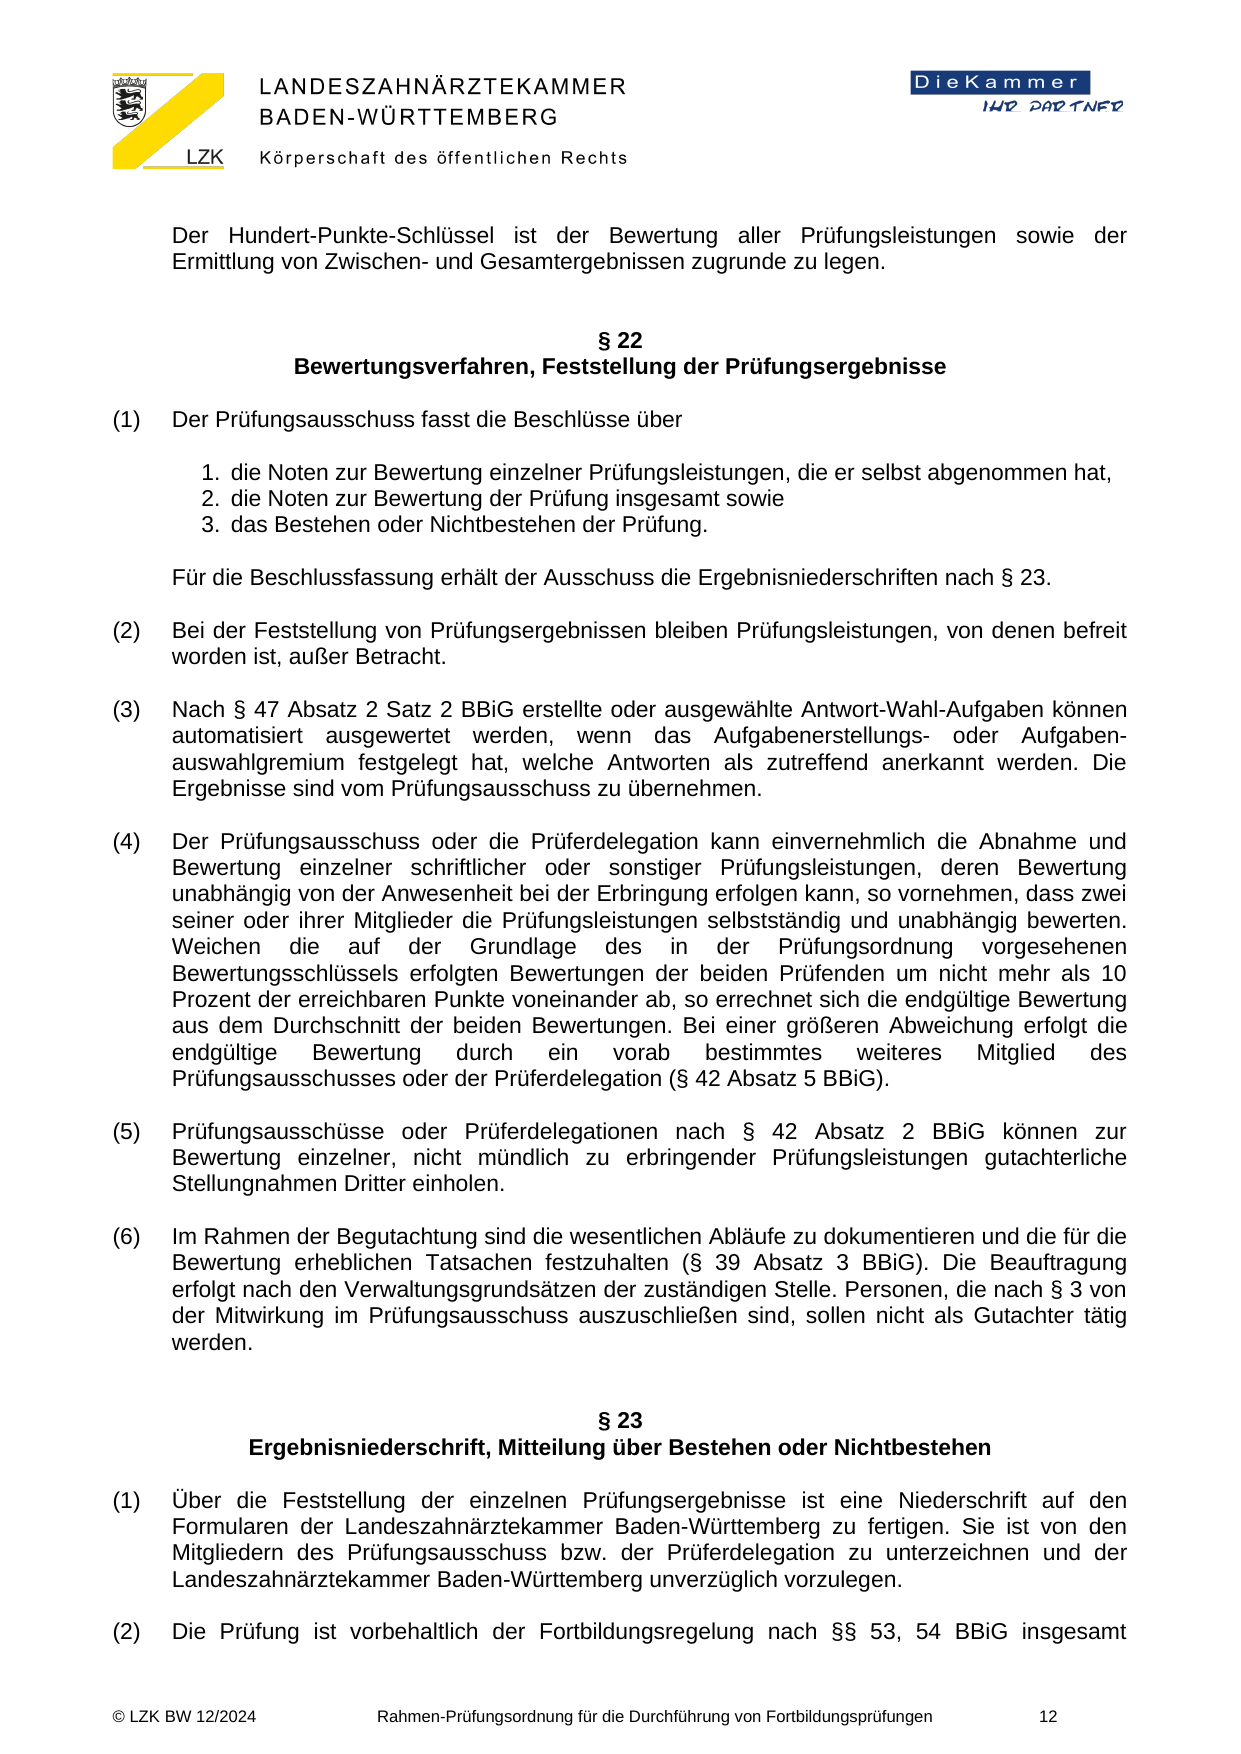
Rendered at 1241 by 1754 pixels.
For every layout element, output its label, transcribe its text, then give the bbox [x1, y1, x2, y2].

list Prüfungsausschüsse oder Prüferdelegationen nach § 42 Absatz 2 BBiG können zur Bewertung einzelner, nicht mündlich zu erbringender Prüfungsleistungen gutachterliche Stellungnahmen Dritter einholen. [112, 1118, 1128, 1197]
list Bei der Feststellung von Prüfungsergebnissen bleiben Prüfungsleistungen, von denen befreit worden ist, außer Betracht. [112, 617, 1128, 669]
text § 22 [112, 327, 1128, 353]
list die Noten zur Bewertung der Prüfung insgesamt sowie [201, 485, 1128, 511]
list das Bestehen oder Nichtbestehen der Prüfung. [201, 511, 1128, 538]
list Der Prüfungsausschuss fasst die Beschlüsse über [112, 406, 1128, 432]
text Für die Beschlussfassung erhält der Ausschuss die Ergebnisniederschriften nach § 23. [172, 564, 1128, 591]
text § 23 [112, 1407, 1128, 1434]
picture [112, 73, 628, 169]
text Der Hundert-Punkte-Schlüssel ist der Bewertung aller Prüfungsleistungen sowie der Ermittlung von Zwischen- und Gesamtergebnissen zugrunde zu legen. [172, 222, 1128, 274]
list Der Prüfungsausschuss oder die Prüferdelegation kann einvernehmlich die Abnahme und Bewertung einzelner schriftlicher oder sonstiger Prüfungsleistungen, deren Bewertung unabhängig von der Anwesenheit bei der Erbringung erfolgen kann, so vornehmen, dass zwei seiner oder ihrer Mitglieder die Prüfungsleistungen selbstständig und unabhängig bewerten. Weichen die auf der Grundlage des in der Prüfungsordnung vorgesehenen Bewertungsschlüssels erfolgten Bewertungen der beiden Prüfenden um nicht mehr als 10 Prozent der erreichbaren Punkte voneinander ab, so errechnet sich die endgültige Bewertung aus dem Durchschnitt der beiden Bewertungen. Bei einer größeren Abweichung erfolgt die endgültige Bewertung durch ein vorab bestimmtes weiteres Mitglied des Prüfungsausschusses oder der Prüferdelegation (§ 42 Absatz 5 BBiG). [112, 828, 1128, 1091]
picture [910, 70, 1123, 112]
list Im Rahmen der Begutachtung sind die wesentlichen Abläufe zu dokumentieren und die für die Bewertung erheblichen Tatsachen festzuhalten (§ 39 Absatz 3 BBiG). Die Beauftragung erfolgt nach den Verwaltungsgrundsätzen der zuständigen Stelle. Personen, die nach § 3 von der Mitwirkung im Prüfungsausschuss auszuschließen sind, sollen nicht als Gutachter tätig werden. [112, 1223, 1128, 1355]
list Über die Feststellung der einzelnen Prüfungsergebnisse ist eine Niederschrift auf den Formularen der Landeszahnärztekammer Baden-Württemberg zu fertigen. Sie ist von den Mitgliedern des Prüfungsausschuss bzw. der Prüferdelegation zu unterzeichnen und der Landeszahnärztekammer Baden-Württemberg unverzüglich vorzulegen. [112, 1487, 1128, 1592]
text Ergebnisniederschrift, Mitteilung über Bestehen oder Nichtbestehen [112, 1434, 1128, 1460]
text Bewertungsverfahren, Feststellung der Prüfungsergebnisse [112, 353, 1128, 380]
list die Noten zur Bewertung einzelner Prüfungsleistungen, die er selbst abgenommen hat, [201, 459, 1128, 485]
list Nach § 47 Absatz 2 Satz 2 BBiG erstellte oder ausgewählte Antwort-Wahl-Aufgaben können automatisiert ausgewertet werden, wenn das Aufgabenerstellungs- oder Aufgaben-auswahlgremium festgelegt hat, welche Antworten als zutreffend anerkannt werden. Die Ergebnisse sind vom Prüfungsausschuss zu übernehmen. [112, 696, 1128, 801]
